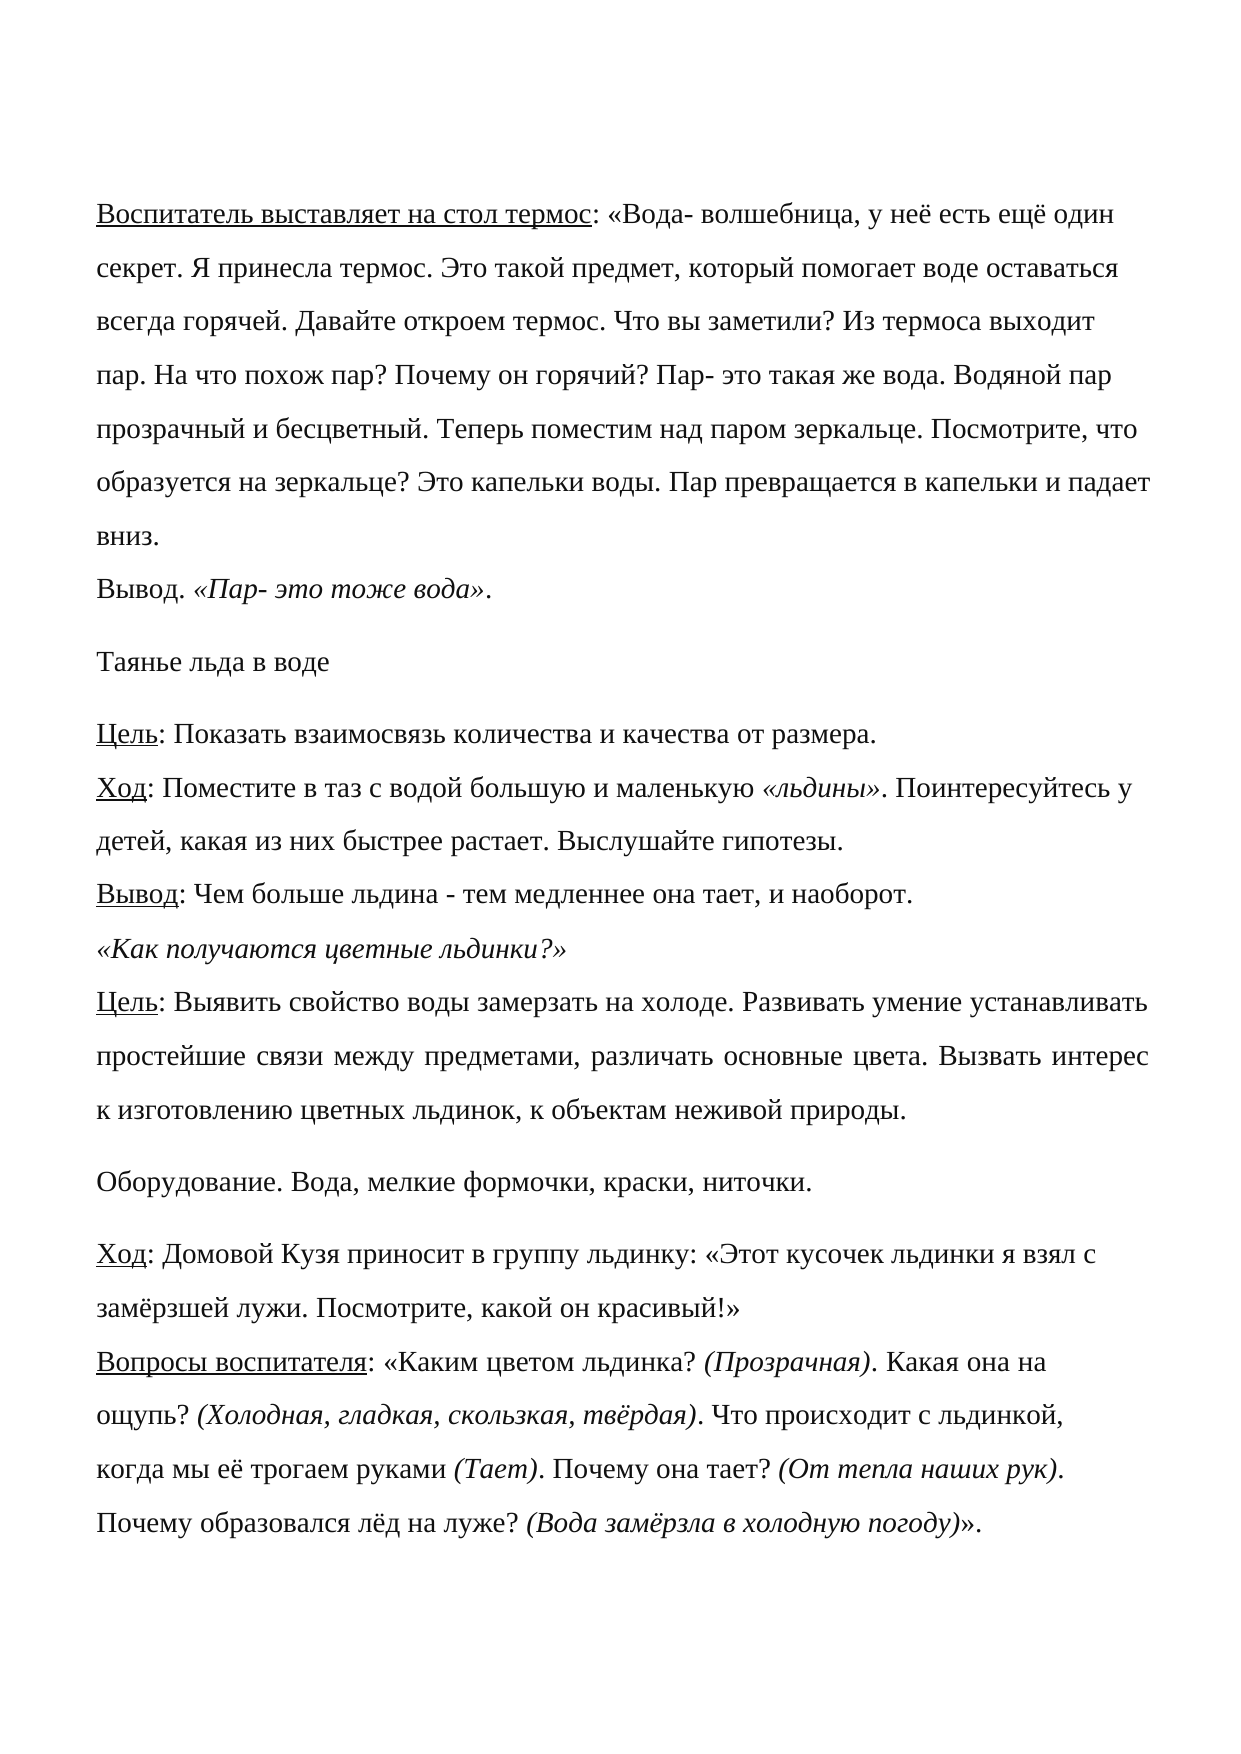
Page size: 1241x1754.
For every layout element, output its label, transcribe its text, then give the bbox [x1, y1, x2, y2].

text Цель: Выявить свойство воды замерзать на холоде. Развивать умение устанавливать простейшие связи между предметами, различать основные цвета. Вызвать интерес к изготовлению цветных льдинок, к объектам неживой природы. [96, 984, 1149, 1125]
text Вывод. «Пар- это тоже вода». Таянье льда в воде [96, 572, 494, 678]
text «Как получаются цветные льдинки?» [96, 931, 1186, 964]
text Вопросы воспитателя: «Каким цветом льдинка? (Прозрачная). Какая она на ощупь? (Холодная, гладкая, скользкая, твёрдая). Что происходит с льдинкой, когда мы её трогаем руками (Тает). Почему она тает? (От тепла наших рук). Почему образовался лёд на луже? (Вода замёрзла в холодную погоду)». [96, 1344, 1139, 1538]
text Ход: Поместите в таз с водой большую и маленькую «льдины». Поинтересуйтесь у детей, какая из них быстрее растает. Выслушайте гипотезы. [96, 770, 1134, 857]
text Цель: Показать взаимосвязь количества и качества от размера. [96, 716, 1186, 750]
text Ход: Домовой Кузя приносит в группу льдинку: «Этот кусочек льдинки я взял с замёрзшей лужи. Посмотрите, какой он красивый!» [96, 1237, 1098, 1324]
text Оборудование. Вода, мелкие формочки, краски, ниточки. [96, 1164, 1186, 1198]
text Вывод: Чем больше льдина - тем медленнее она тает, и наоборот. [96, 877, 1186, 911]
text Воспитатель выставляет на стол термос: «Вода- волшебница, у неё есть ещё один секрет. Я принесла термос. Это такой предмет, который помогает воде оставаться всегда горячей. Давайте откроем термос. Что вы заметили? Из термоса выходит пар. На что похож пар? Почему он горячий? Пар- это такая же вода. Водяной пар прозрачный и бесцветный. Теперь поместим над паром зеркальце. Посмотрите, что образуется на зеркальце? Это капельки воды. Пар превращается в капельки и падает вниз. [96, 196, 1152, 552]
